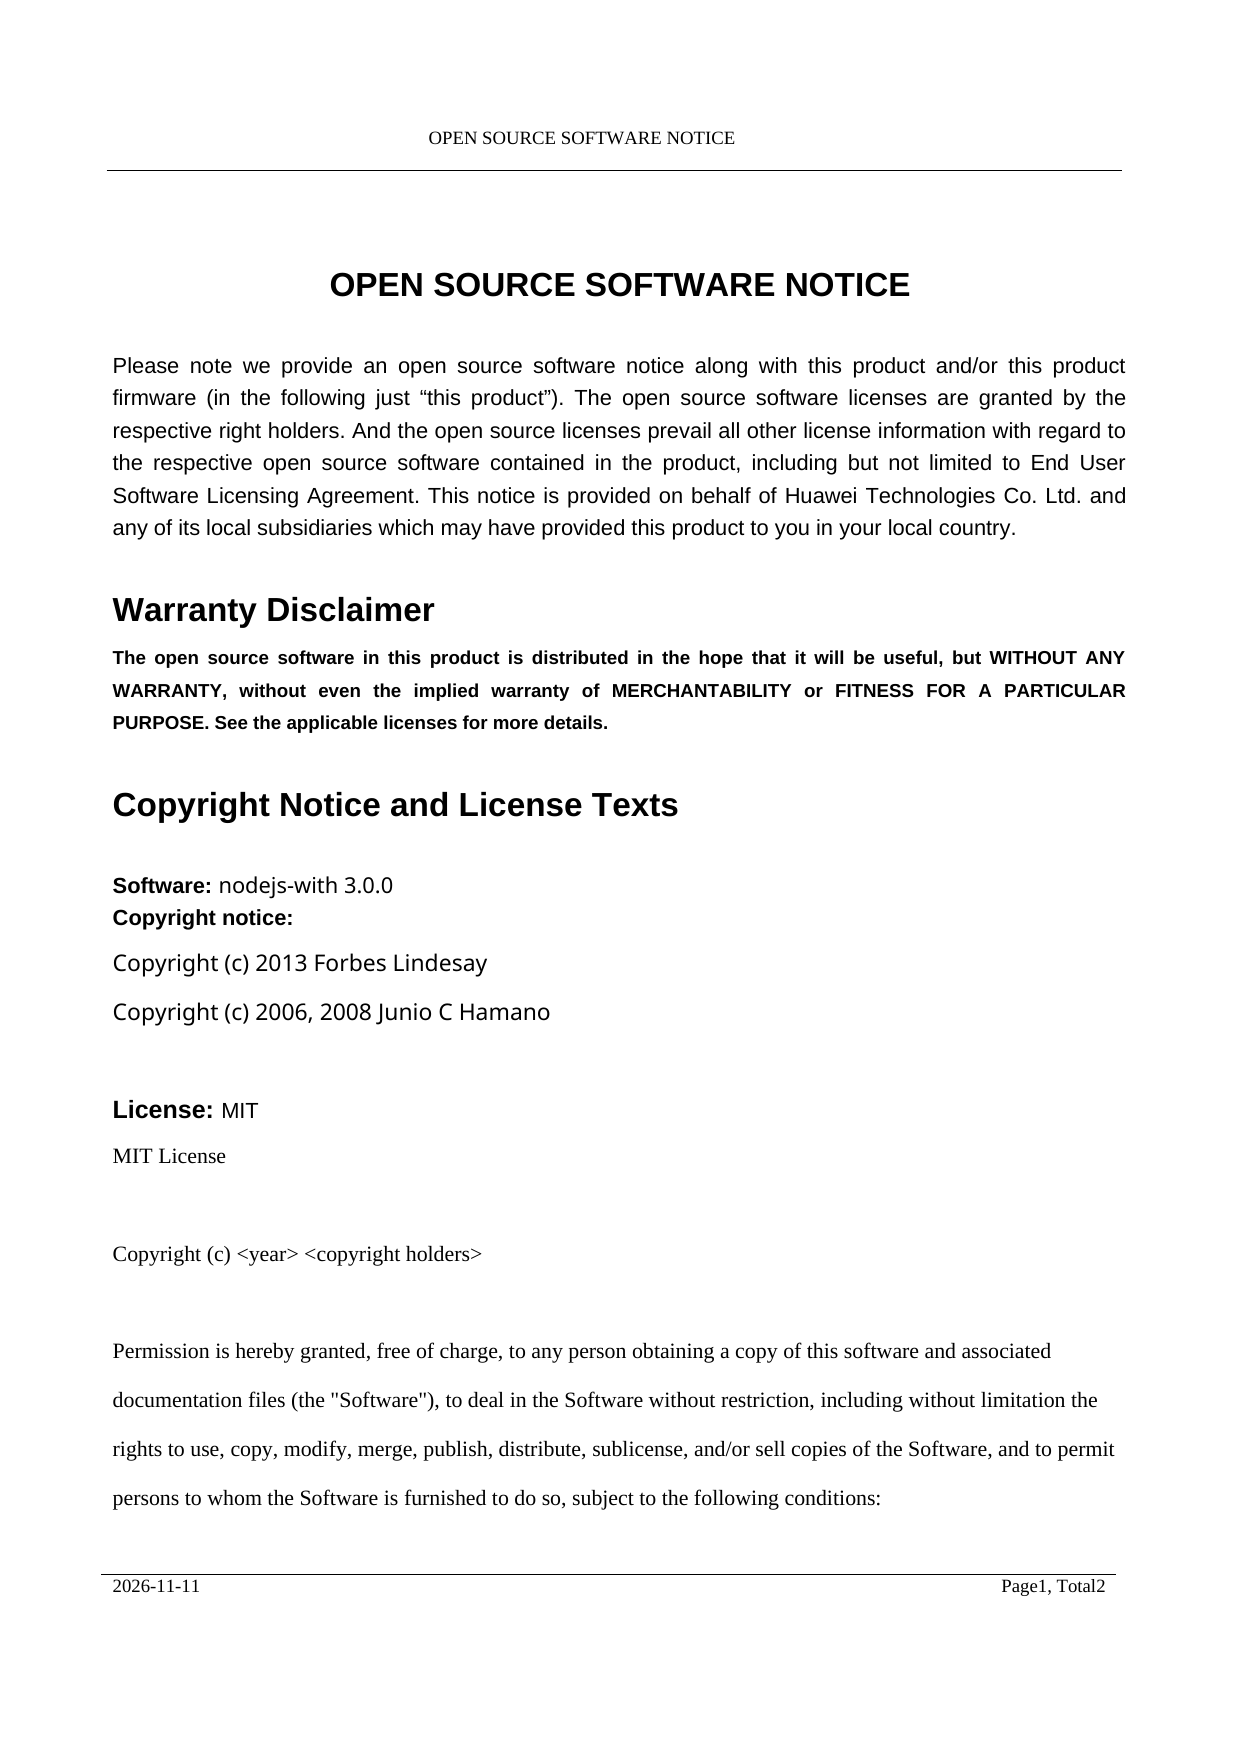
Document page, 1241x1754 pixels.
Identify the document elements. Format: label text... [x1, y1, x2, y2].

text License: MIT [112, 1093, 1128, 1125]
text Copyright (c) 2013 Forbes Lindesay Copyright (c) 2006, 2008 Junio C Hamano [112, 947, 1128, 1077]
text OPEN SOURCE SOFTWARE NOTICE [112, 251, 1128, 316]
text Warranty Disclaimer [112, 576, 1128, 641]
text Software: nodejs-with 3.0.0 [112, 869, 1128, 901]
text The open source software in this product is distributed in the hope that it will be useful, but WITHOUT ANY WARRANTY, without even the implied warranty of MERCHANTABILITY or FITNESS FOR A PARTICULAR PURPOSE. See the applicable licenses for more details. [112, 641, 1128, 739]
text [112, 1140, 1128, 1513]
text Copyright Notice and License Texts [112, 771, 1128, 836]
text Please note we provide an open source software notice along with this product and/or this product firmware (in the following just “this product”). The open source software licenses are granted by the respective right holders. And the open source licenses prevail all other license information with regard to the respective open source software contained in the product, including but not limited to End User Software Licensing Agreement. This notice is provided on behalf of Huawei Technologies Co. Ltd. and any of its local subsidiaries which may have provided this product to you in your local country. [112, 349, 1128, 544]
text Copyright notice: [112, 901, 1128, 934]
